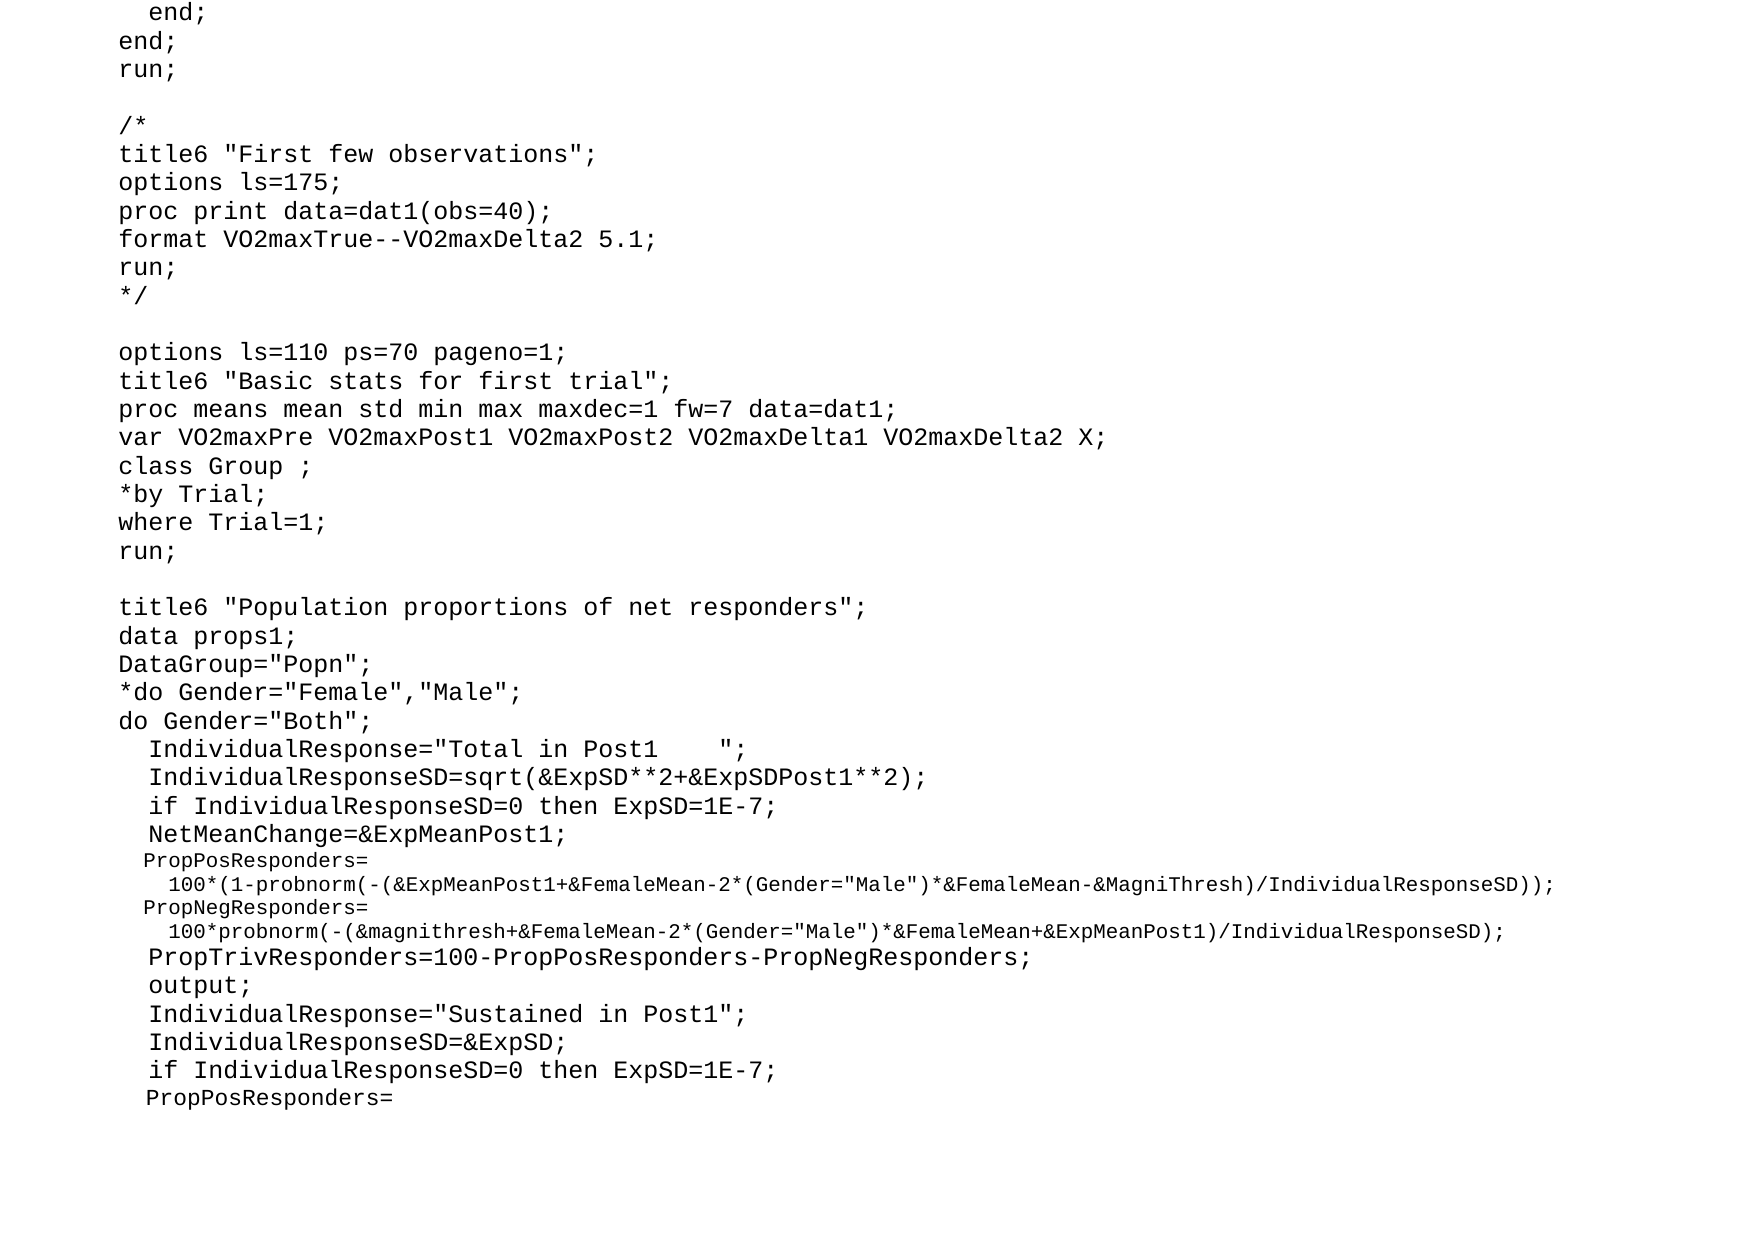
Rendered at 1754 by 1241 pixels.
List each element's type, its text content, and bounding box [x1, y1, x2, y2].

text do Gender="Both"; [118, 708, 1754, 737]
text where Trial=1; [118, 510, 1754, 538]
text data props1; [118, 623, 1754, 652]
text run; [118, 538, 1754, 567]
text end; [118, 0, 1754, 28]
text run; [118, 57, 1754, 85]
text PropNegResponders= [118, 897, 1754, 921]
text format VO2maxTrue--VO2maxDelta2 5.1; [118, 227, 1754, 255]
text options ls=110 ps=70 pageno=1; [118, 340, 1754, 368]
text IndividualResponseSD=sqrt(&ExpSD**2+&ExpSDPost1**2); [118, 765, 1754, 793]
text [118, 944, 1754, 973]
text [118, 1058, 1754, 1086]
text IndividualResponse="Sustained in Post1"; [118, 1001, 1754, 1029]
text DataGroup="Popn"; [118, 652, 1754, 680]
text options ls=175; [118, 170, 1754, 198]
text IndividualResponse="Total in Post1 "; [118, 737, 1754, 765]
text output; [118, 973, 1754, 1001]
text end; [118, 28, 1754, 57]
text run; [118, 255, 1754, 283]
text 100*(1-probnorm(-(&ExpMeanPost1+&FemaleMean-2*(Gender="Male")*&FemaleMean-&MagniThresh)/IndividualResponseSD)); [118, 874, 1754, 897]
text *do Gender="Female","Male"; [118, 680, 1754, 708]
text proc print data=dat1(obs=40); [118, 198, 1754, 227]
text PropPosResponders= [118, 1086, 1754, 1112]
text *by Trial; [118, 482, 1754, 510]
text 100*probnorm(-(&magnithresh+&FemaleMean-2*(Gender="Male")*&FemaleMean+&ExpMeanPost1)/IndividualResponseSD); [118, 921, 1754, 944]
text var VO2maxPre VO2maxPost1 VO2maxPost2 VO2maxDelta1 VO2maxDelta2 X; [118, 425, 1754, 453]
text */ [118, 283, 1754, 312]
text NetMeanChange=&ExpMeanPost1; [118, 822, 1754, 850]
text PropPosResponders= [118, 850, 1754, 874]
text IndividualResponseSD=&ExpSD; [118, 1029, 1754, 1058]
text if IndividualResponseSD=0 then ExpSD=1E-7; [118, 793, 1754, 822]
text class Group ; [118, 453, 1754, 482]
text /* [118, 113, 1754, 142]
text title6 "Population proportions of net responders"; [118, 595, 1754, 623]
text proc means mean std min max maxdec=1 fw=7 data=dat1; [118, 397, 1754, 425]
text title6 "Basic stats for first trial"; [118, 368, 1754, 397]
text title6 "First few observations"; [118, 142, 1754, 170]
